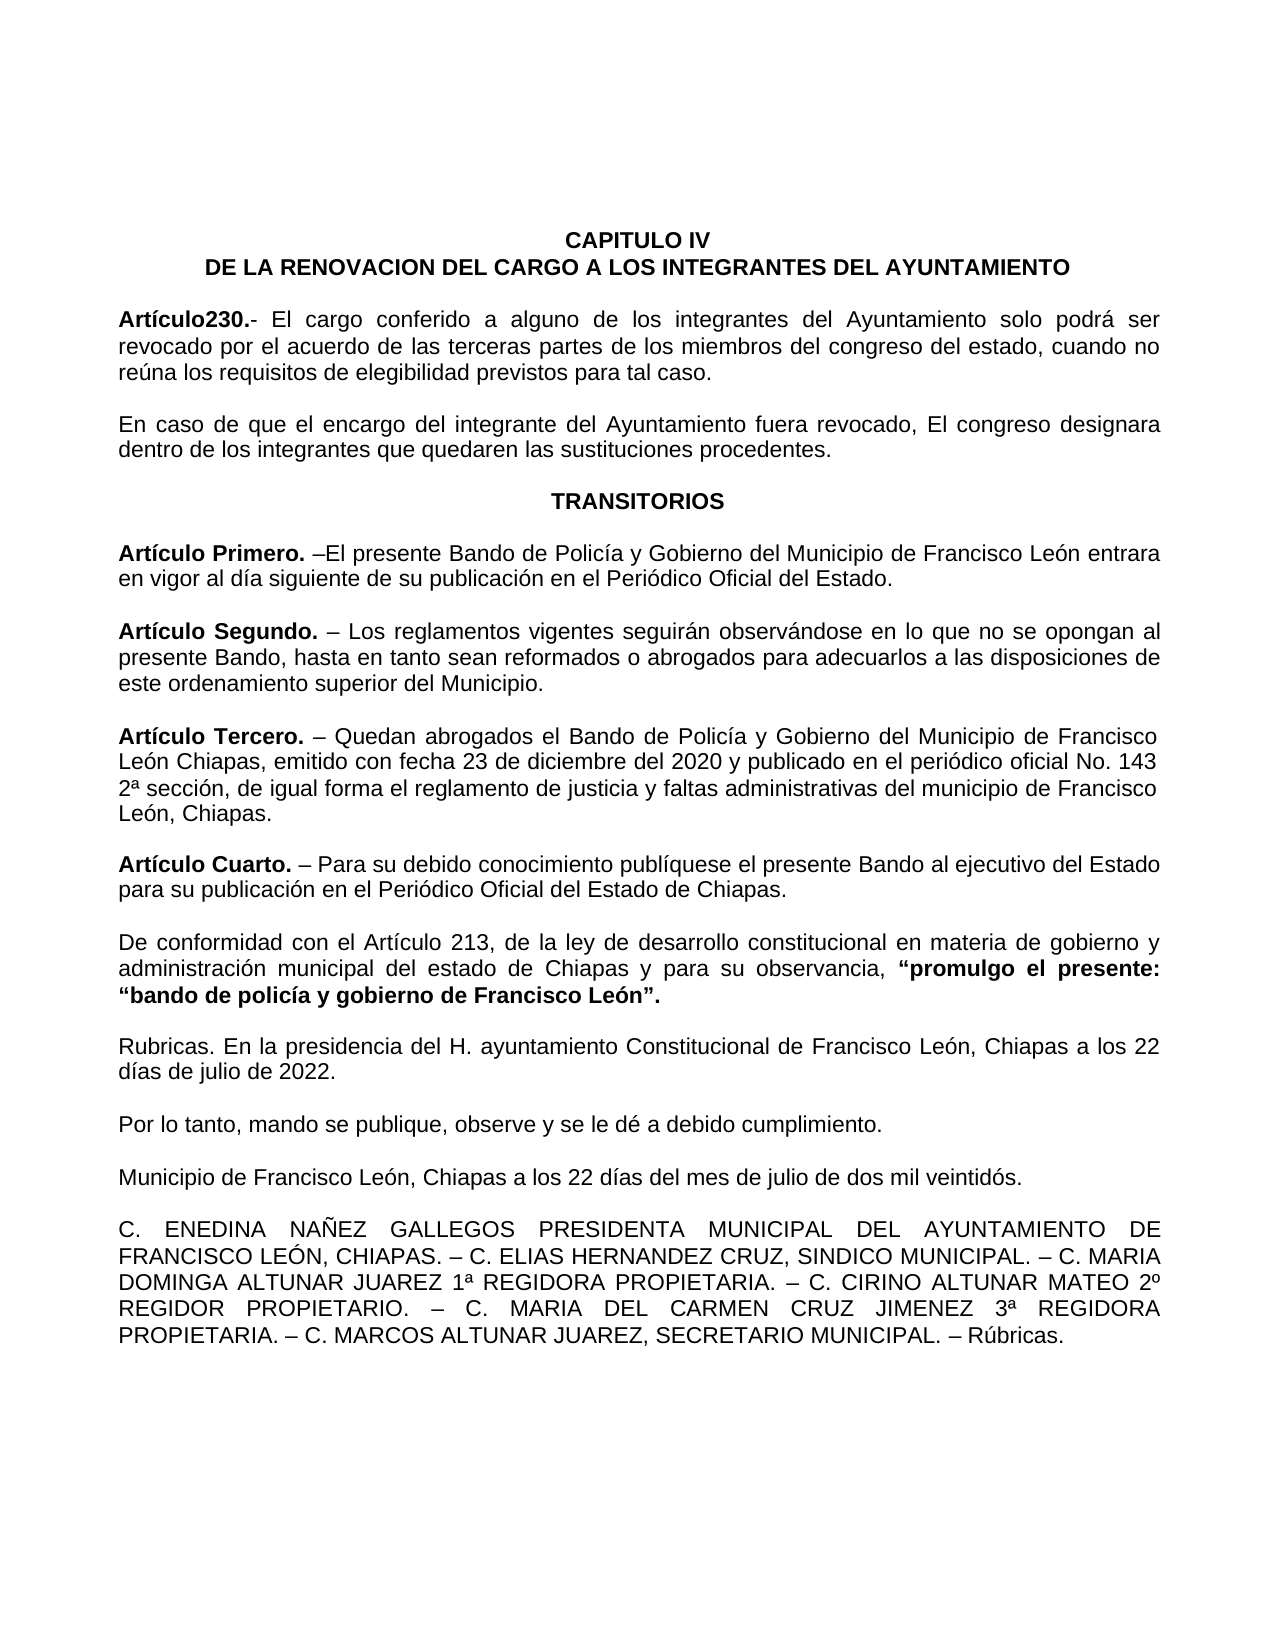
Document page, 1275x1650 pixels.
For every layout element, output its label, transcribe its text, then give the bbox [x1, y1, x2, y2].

text De conformidad con el Artículo 213, de la ley de desarrollo constitucional en materia de gobierno y administración municipal del estado de Chiapas y para su observancia, “promulgo el presente: “bando de policía y gobierno de Francisco León”. [118, 929, 1161, 1008]
text 2ª sección, de igual forma el reglamento de justicia y faltas administrativas del municipio de Francisco [118, 774, 1160, 801]
text Artículo Tercero. – Quedan abrogados el Bando de Policía y Gobierno del Municipio de Francisco [118, 723, 1161, 749]
text C. ENEDINA NAÑEZ GALLEGOS PRESIDENTA MUNICIPAL DEL AYUNTAMIENTO DE FRANCISCO LEÓN, CHIAPAS. – C. ELIAS HERNANDEZ CRUZ, SINDICO MUNICIPAL. – C. MARIA DOMINGA ALTUNAR JUAREZ 1ª REGIDORA PROPIETARIA. – C. CIRINO ALTUNAR MATEO 2º REGIDOR PROPIETARIO. – C. MARIA DEL CARMEN CRUZ JIMENEZ 3ª REGIDORA PROPIETARIA. – C. MARCOS ALTUNAR JUAREZ, SECRETARIO MUNICIPAL. – Rúbricas. [118, 1216, 1161, 1348]
text Por lo tanto, mando se publique, observe y se le dé a debido cumplimiento. [118, 1111, 886, 1137]
text Municipio de Francisco León, Chiapas a los 22 días del mes de julio de dos mil veintidós. [118, 1163, 1026, 1190]
text Artículo Segundo. – Los reglamentos vigentes seguirán observándose en lo que no se opongan al presente Bando, hasta en tanto sean reformados o abrogados para adecuarlos a las disposiciones de este ordenamiento superior del Municipio. [118, 618, 1161, 697]
text Artículo Cuarto. – Para su debido conocimiento publíquese el presente Bando al ejecutivo del Estado para su publicación en el Periódico Oficial del Estado de Chiapas. [118, 853, 1161, 903]
text DE LA RENOVACION DEL CARGO A LOS INTEGRANTES DEL AYUNTAMIENTO [201, 254, 1073, 280]
text León Chiapas, emitido con fecha 23 de diciembre del 2020 y publicado en el periódico oficial No. 143 [118, 749, 1160, 774]
text León, Chiapas. [118, 801, 276, 826]
text Rubricas. En la presidencia del H. ayuntamiento Constitucional de Francisco León, Chiapas a los 22 días de julio de 2022. [118, 1035, 1161, 1085]
text En caso de que el encargo del integrante del Ayuntamiento fuera revocado, El congreso designara dentro de los integrantes que quedaren las sustituciones procedentes. [118, 412, 1161, 462]
text TRANSITORIOS [547, 488, 728, 515]
text Artículo Primero. –El presente Bando de Policía y Gobierno del Municipio de Francisco León entrara en vigor al día siguiente de su publicación en el Periódico Oficial del Estado. [118, 542, 1161, 592]
text CAPITULO IV [561, 227, 714, 254]
text Artículo230.- El cargo conferido a alguno de los integrantes del Ayuntamiento solo podrá ser revocado por el acuerdo de las terceras partes de los miembros del congreso del estado, cuando no reúna los requisitos de elegibilidad previstos para tal caso. [118, 306, 1161, 385]
